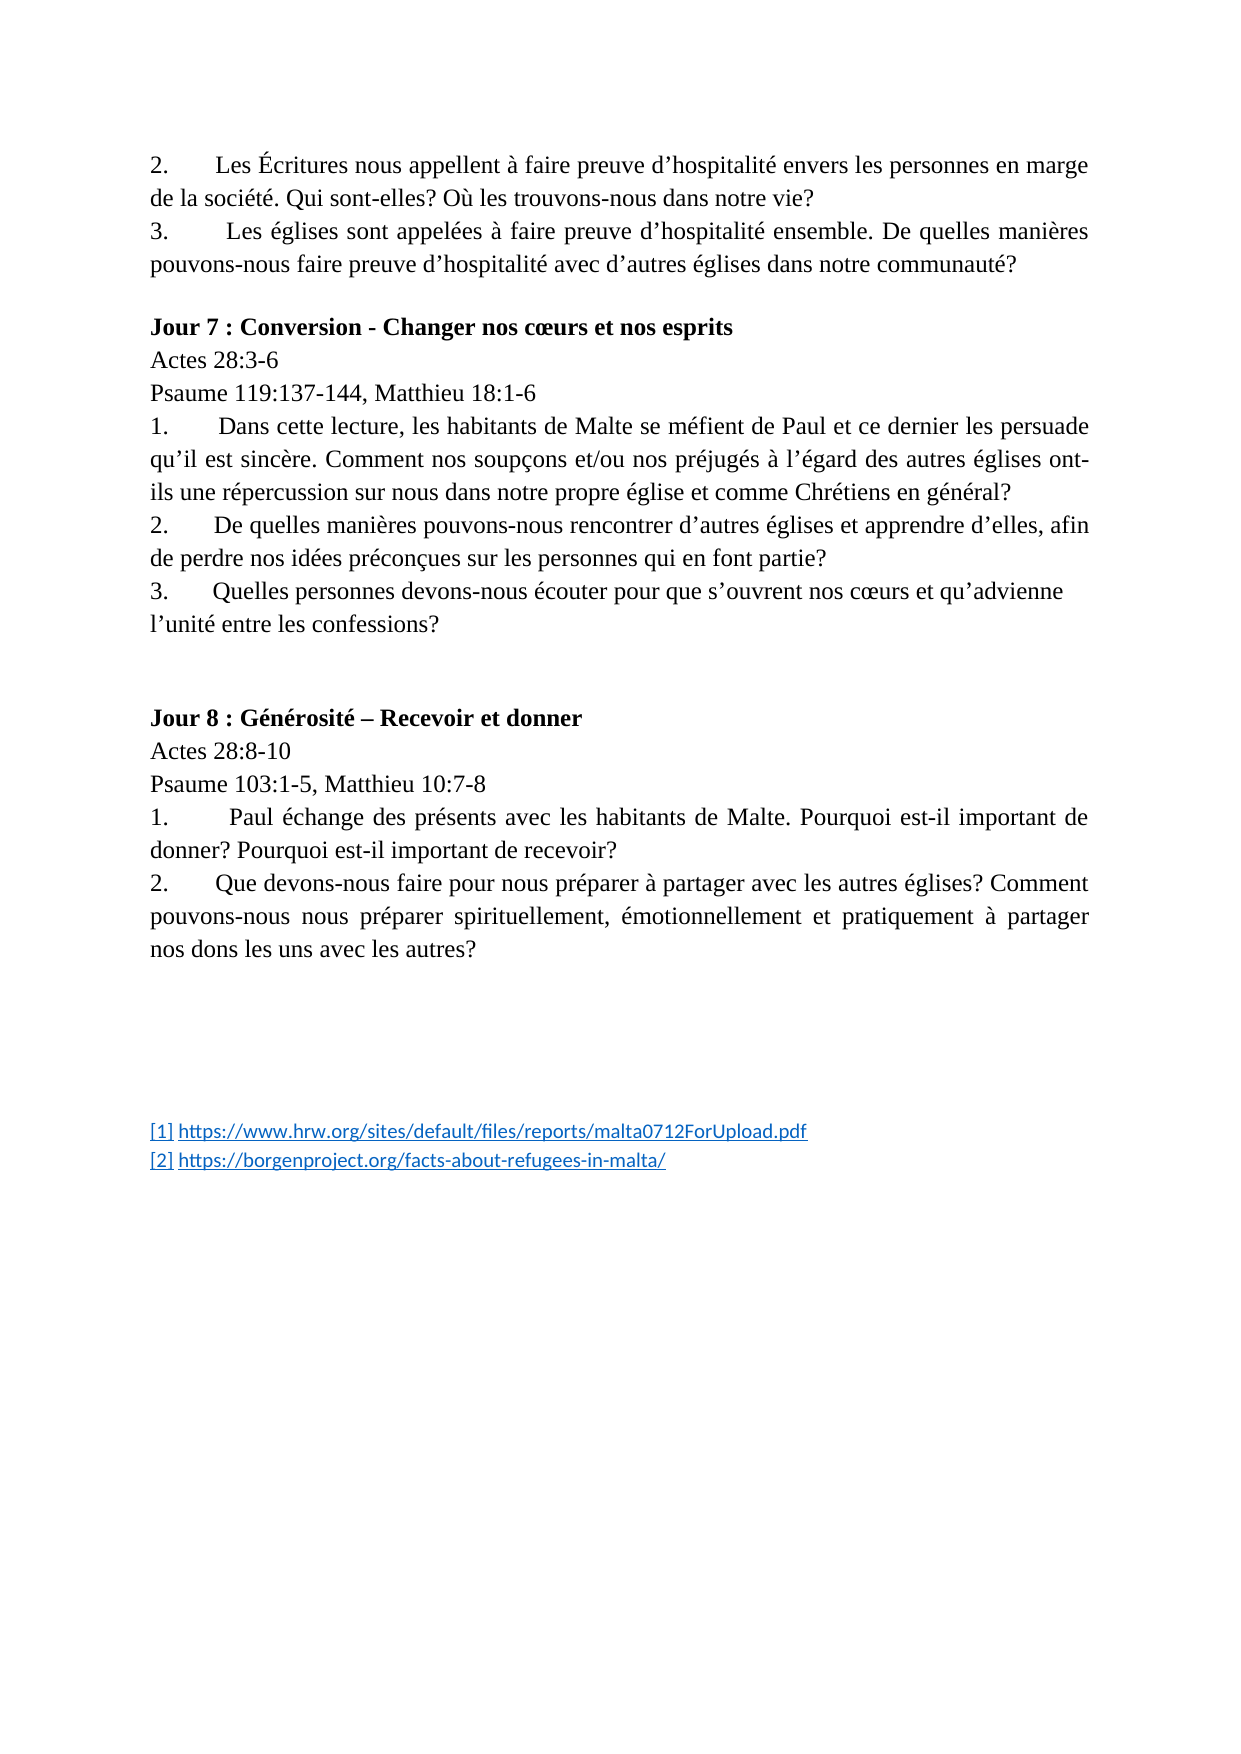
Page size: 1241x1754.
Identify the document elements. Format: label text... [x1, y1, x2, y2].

text Jour 8 : Générosité – Recevoir et donner [150, 703, 1090, 732]
text 2. Les Écritures nous appellent à faire preuve d’hospitalité envers les personnes en marge de la société. Qui sont-elles? Où les trouvons-nous dans notre vie? [150, 150, 1090, 212]
text 2. De quelles manières pouvons-nous rencontrer d’autres églises et apprendre d’elles, afin de perdre nos idées préconçues sur les personnes qui en font partie? [150, 510, 1090, 572]
text Actes 28:3-6 [150, 345, 1090, 374]
text Jour 7 : Conversion - Changer nos cœurs et nos esprits [150, 312, 1090, 341]
text Psaume 119:137-144, Matthieu 18:1-6 [150, 378, 1090, 407]
text 3. Quelles personnes devons-nous écouter pour que s’ouvrent nos cœurs et qu’advienne l’unité entre les confessions? [150, 576, 1090, 638]
text [2] https://borgenproject.org/facts-about-refugees-in-malta/ [150, 1147, 1090, 1173]
text [1] https://www.hrw.org/sites/default/files/reports/malta0712ForUpload.pdf [150, 1118, 1090, 1143]
text Actes 28:8-10 [150, 736, 1090, 765]
text 1. Dans cette lecture, les habitants de Malte se méfient de Paul et ce dernier les persuade qu’il est sincère. Comment nos soupçons et/ou nos préjugés à l’égard des autres églises ont-ils une répercussion sur nous dans notre propre église et comme Chrétiens en général? [150, 411, 1090, 506]
text 2. Que devons-nous faire pour nous préparer à partager avec les autres églises? Comment pouvons-nous nous préparer spirituellement, émotionnellement et pratiquement à partager nos dons les uns avec les autres? [150, 868, 1090, 963]
text Psaume 103:1-5, Matthieu 10:7-8 [150, 769, 1090, 798]
text 3. Les églises sont appelées à faire preuve d’hospitalité ensemble. De quelles manières pouvons-nous faire preuve d’hospitalité avec d’autres églises dans notre communauté? [150, 216, 1090, 278]
text 1. Paul échange des présents avec les habitants de Malte. Pourquoi est-il important de donner? Pourquoi est-il important de recevoir? [150, 802, 1090, 864]
